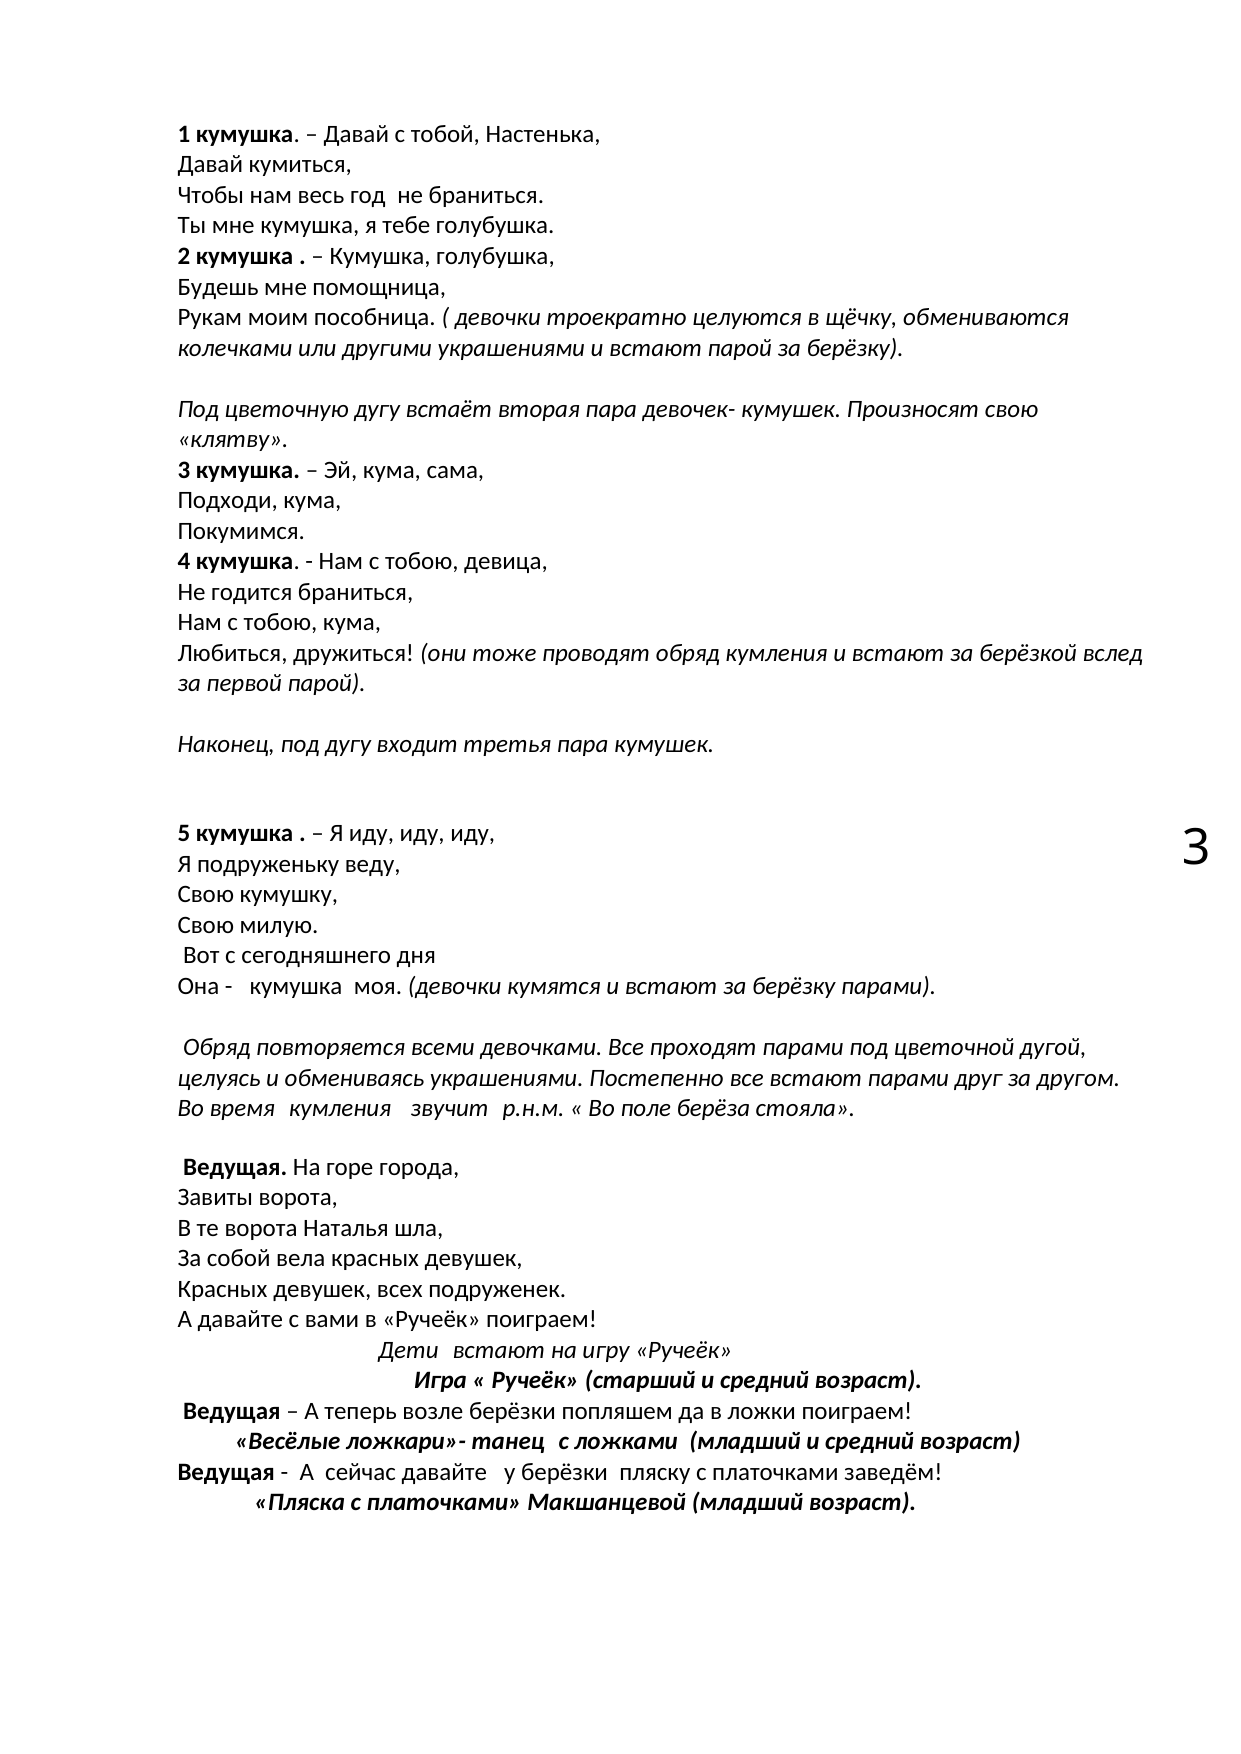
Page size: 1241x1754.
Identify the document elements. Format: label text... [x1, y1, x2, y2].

text Под цветочную дугу встаёт вторая пара девочек- кумушек. Произносят свою «клятву». [177, 393, 1152, 454]
text Чтобы нам весь год не браниться. [177, 179, 1152, 210]
text Будешь мне помощница, [177, 271, 1152, 301]
text Нам с тобою, кума, [177, 606, 1152, 637]
text Ведущая – А теперь возле берёзки попляшем да в ложки поиграем! [177, 1395, 1152, 1426]
text Игра « Ручеёк» (старший и средний возраст). [177, 1364, 1152, 1395]
text Подходи, кума, [177, 484, 1152, 515]
text Она - кумушка моя. (девочки кумятся и встают за берёзку парами). [177, 970, 1152, 1001]
text А давайте с вами в «Ручеёк» поиграем! [177, 1303, 1152, 1334]
text За собой вела красных девушек, [177, 1242, 1152, 1273]
text Дети встают на игру «Ручеёк» [177, 1334, 1152, 1364]
text Завиты ворота, [177, 1181, 1152, 1212]
text 4 кумушка. - Нам с тобою, девица, [177, 545, 1152, 576]
text Ты мне кумушка, я тебе голубушка. [177, 210, 1152, 240]
text Ведущая - А сейчас давайте у берёзки пляску с платочками заведём! [177, 1456, 1152, 1487]
text 5 кумушка . – Я иду, иду, иду, [177, 818, 1152, 848]
text Наконец, под дугу входит третья пара кумушек. [177, 728, 1152, 759]
text В те ворота Наталья шла, [177, 1212, 1152, 1242]
text Не годится браниться, [177, 576, 1152, 606]
text Я подруженьку веду, [177, 848, 1152, 879]
text 3 кумушка. – Эй, кума, сама, [177, 454, 1152, 484]
text Обряд повторяется всеми девочками. Все проходят парами под цветочной дугой, целуясь и обмениваясь украшениями. Постепенно все встают парами друг за другом. Во время кумления звучит р.н.м. « Во поле берёза стояла». [177, 1031, 1152, 1123]
text Свою милую. [177, 909, 1152, 940]
text Рукам моим пособница. ( девочки троекратно целуются в щёчку, обмениваются колечками или другими украшениями и встают парой за берёзку). [177, 301, 1152, 362]
text Любиться, дружиться! (они тоже проводят обряд кумления и встают за берёзкой вслед за первой парой). [177, 637, 1152, 698]
text Вот с сегодняшнего дня [177, 940, 1152, 970]
text Ведущая. На горе города, [177, 1151, 1152, 1181]
text Красных девушек, всех подруженек. [177, 1273, 1152, 1303]
text Свою кумушку, [177, 879, 1152, 909]
text «Весёлые ложкари»- танец с ложками (младший и средний возраст) [177, 1426, 1152, 1456]
text Покумимся. [177, 515, 1152, 545]
text 2 кумушка . – Кумушка, голубушка, [177, 240, 1152, 271]
text Давай кумиться, [177, 149, 1152, 179]
text 1 кумушка. – Давай с тобой, Настенька, [177, 118, 1152, 149]
text «Пляска с платочками» Макшанцевой (младший возраст). [177, 1487, 1152, 1517]
